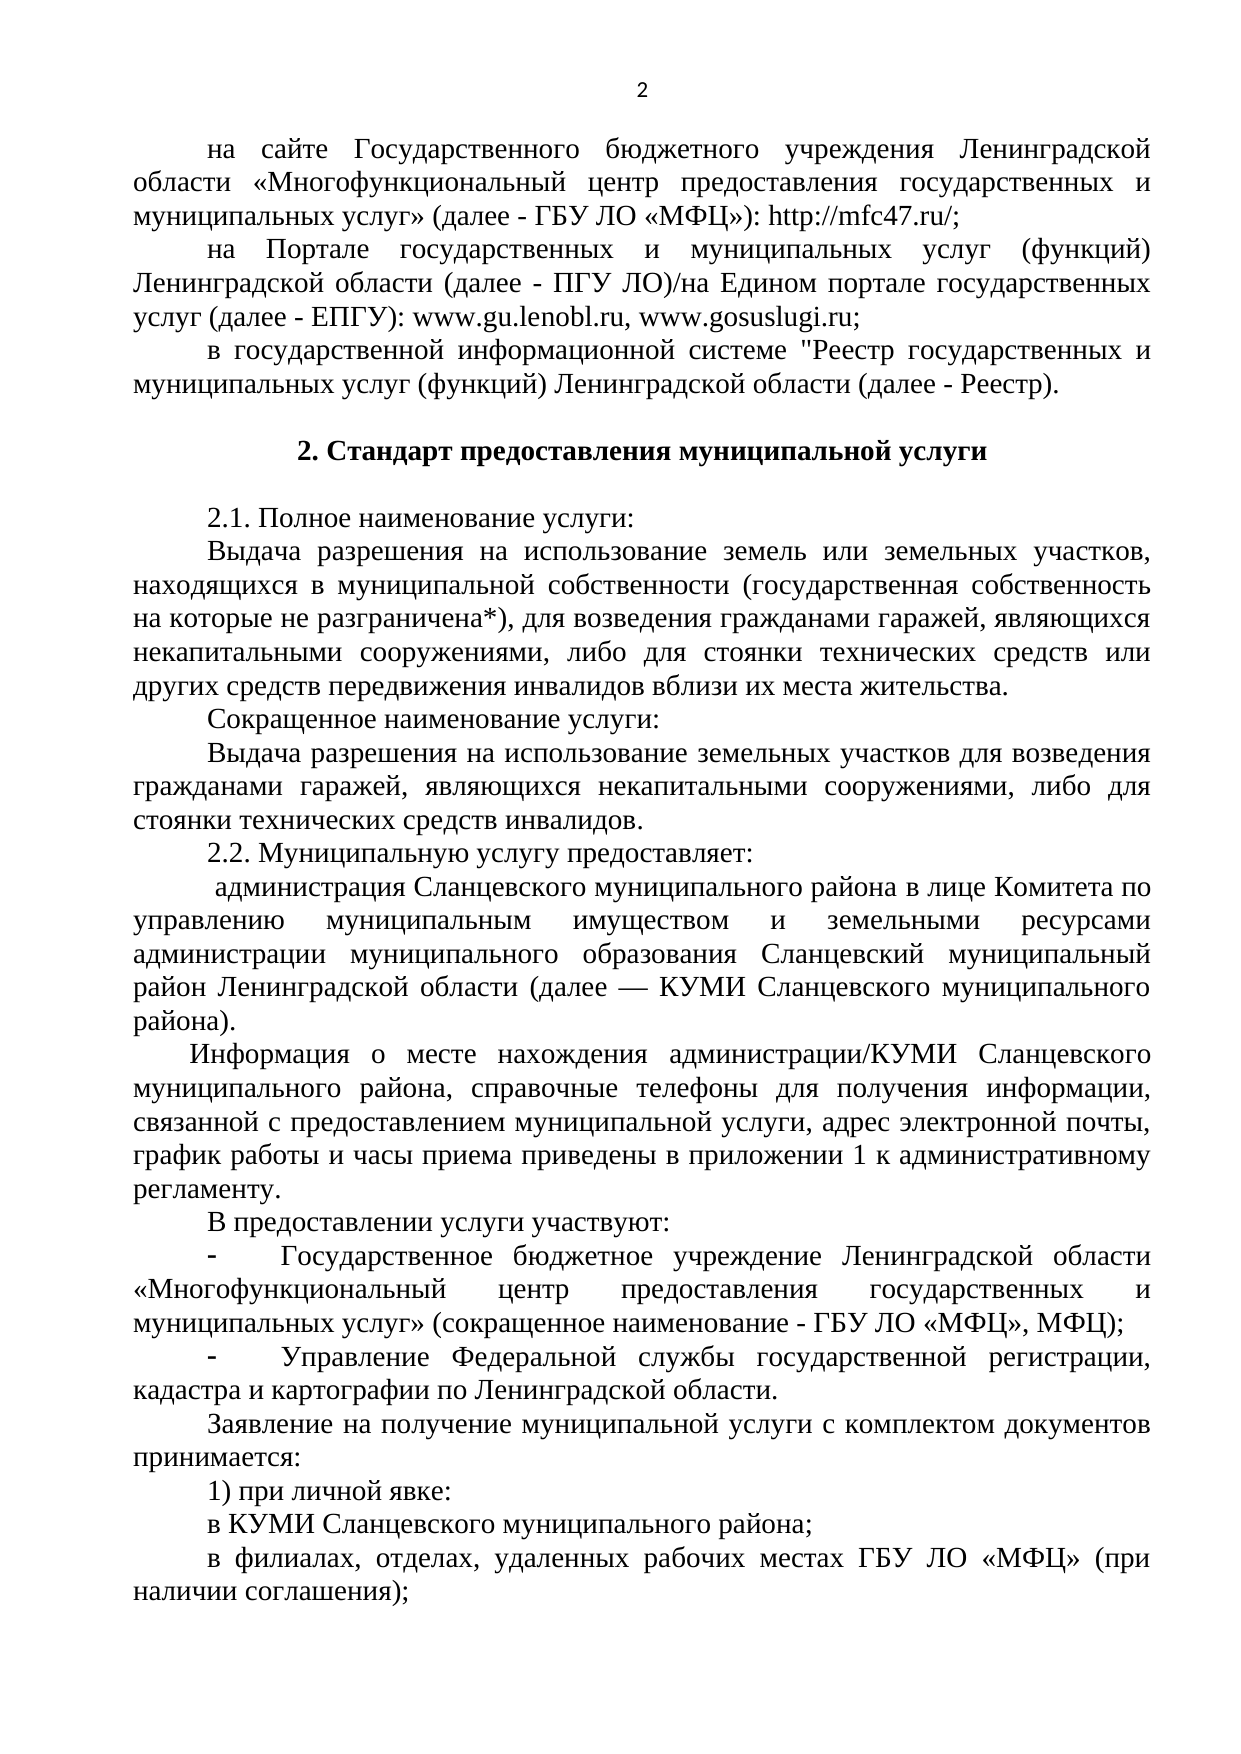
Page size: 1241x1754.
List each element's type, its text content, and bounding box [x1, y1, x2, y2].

list Государственное бюджетное учреждение Ленинградской области «Многофункциональный центр предоставления государственных и муниципальных услуг» (сокращенное наименование - ГБУ ЛО «МФЦ», МФЦ); [133, 1238, 1152, 1339]
text в КУМИ Сланцевского муниципального района; [133, 1506, 1152, 1540]
text администрация Сланцевского муниципального района в лице Комитета по управлению муниципальным имуществом и земельными ресурсами администрации муниципального образования Сланцевский муниципальный район Ленинградской области (далее — КУМИ Сланцевского муниципального района). [133, 869, 1152, 1037]
text в государственной информационной системе "Реестр государственных и муниципальных услуг (функций) Ленинградской области (далее - Реестр). [133, 332, 1152, 399]
text Выдача разрешения на использование земель или земельных участков, находящихся в муниципальной собственности (государственная собственность на которые не разграничена*), для возведения гражданами гаражей, являющихся некапитальными сооружениями, либо для стоянки технических средств или других средств передвижения инвалидов вблизи их места жительства. [133, 533, 1152, 701]
list 2. Стандарт предоставления муниципальной услуги [133, 433, 1152, 466]
text Выдача разрешения на использование земельных участков для возведения гражданами гаражей, являющихся некапитальными сооружениями, либо для стоянки технических средств инвалидов. [133, 735, 1152, 835]
text на сайте Государственного бюджетного учреждения Ленинградской области «Многофункциональный центр предоставления государственных и муниципальных услуг» (далее - ГБУ ЛО «МФЦ»): http://mfc47.ru/; [133, 131, 1152, 232]
text на Портале государственных и муниципальных услуг (функций) Ленинградской области (далее - ПГУ ЛО)/на Едином портале государственных услуг (далее - ЕПГУ): www.gu.lenobl.ru, www.gosuslugi.ru; [133, 232, 1152, 332]
text 2.2. Муниципальную услугу предоставляет: [133, 835, 1152, 869]
text 1) при личной явке: [133, 1473, 1152, 1506]
list Управление Федеральной службы государственной регистрации, кадастра и картографии по Ленинградской области. [133, 1339, 1152, 1406]
text В предоставлении услуги участвуют: [133, 1204, 1152, 1238]
text в филиалах, отделах, удаленных рабочих местах ГБУ ЛО «МФЦ» (при наличии соглашения); [133, 1540, 1152, 1607]
text Заявление на получение муниципальной услуги с комплектом документов принимается: [133, 1406, 1152, 1473]
text 2.1. Полное наименование услуги: [133, 500, 1152, 533]
text Информация о месте нахождения администрации/КУМИ Сланцевского муниципального района, справочные телефоны для получения информации, связанной с предоставлением муниципальной услуги, адрес электронной почты, график работы и часы приема приведены в приложении 1 к административному регламенту. [133, 1037, 1152, 1204]
text Сокращенное наименование услуги: [133, 701, 1152, 735]
